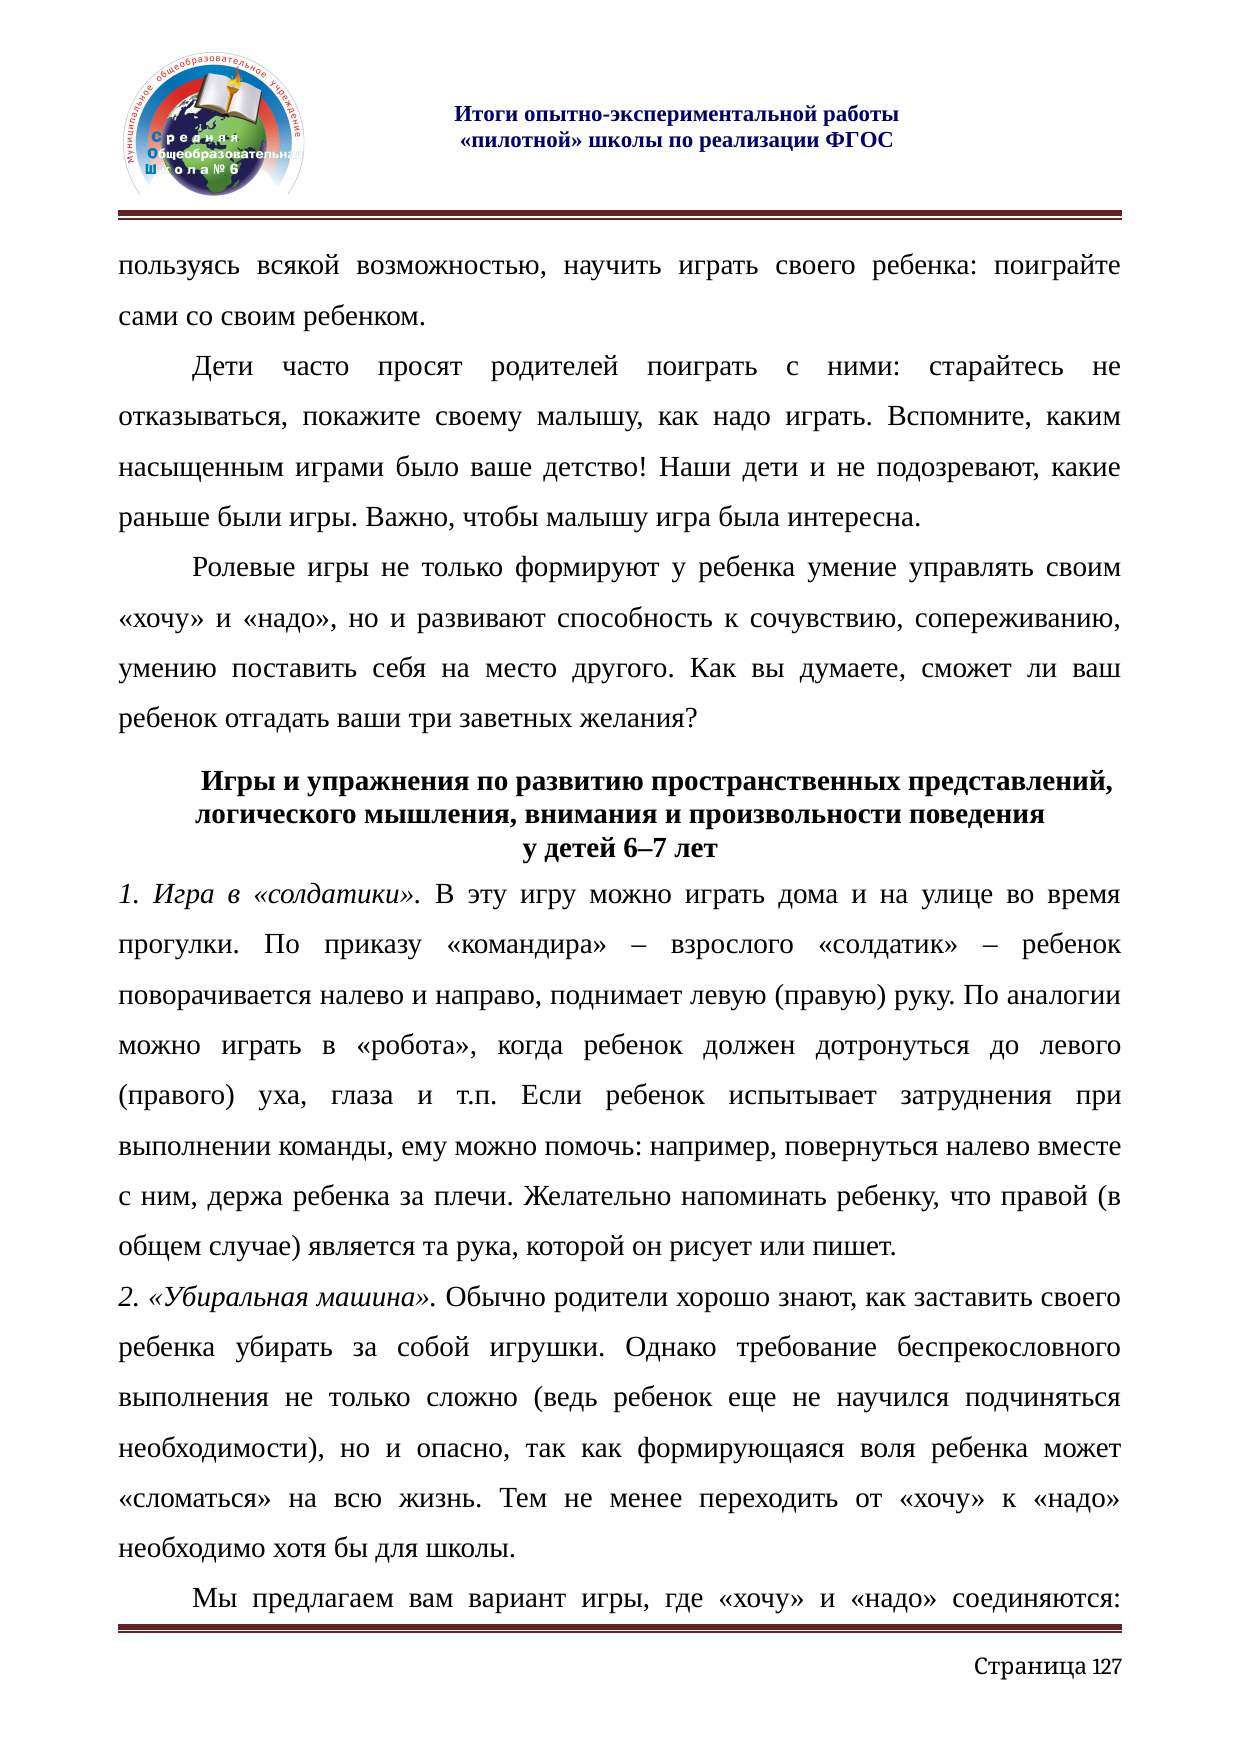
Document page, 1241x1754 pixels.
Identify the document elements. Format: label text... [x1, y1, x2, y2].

text Игры и упражнения по развитию пространственных представлений, логического мышления, внимания и произвольности поведения у детей 6–7 лет [118, 763, 1122, 864]
text 2. «Убиральная машина». Обычно родители хорошо знают, как заставить своего ребенка убирать за собой игрушки. Однако требование беспрекословного выполнения не только сложно (ведь ребенок еще не научился подчиняться необходимости), но и опасно, так как формирующаяся воля ребенка может «сломаться» на всю жизнь. Тем не менее переходить от «хочу» к «надо» необходимо хотя бы для школы. [118, 1279, 1122, 1564]
text Дети часто просят родителей поиграть с ними: старайтесь не отказываться, покажите своему малышу, как надо играть. Вспомните, каким насыщенным играми было ваше детство! Наши дети и не подозревают, какие раньше были игры. Важно, чтобы малышу игра была интересна. [118, 348, 1122, 533]
text 1. Игра в «солдатики». В эту игру можно играть дома и на улице во время прогулки. По приказу «командира» – взрослого «солдатик» – ребенок поворачивается налево и направо, поднимает левую (правую) руку. По аналогии можно играть в «робота», когда ребенок должен дотронуться до левого (правого) уха, глаза и т.п. Если ребенок испытывает затруднения при выполнении команды, ему можно помочь: например, повернуться налево вместе с ним, держа ребенка за плечи. Желательно напоминать ребенку, что правой (в общем случае) является та рука, которой он рисует или пишет. [118, 876, 1122, 1262]
picture [123, 52, 305, 199]
text Ролевые игры не только формируют у ребенка умение управлять своим «хочу» и «надо», но и развивают способность к сочувствию, сопереживанию, умению поставить себя на место другого. Как вы думаете, сможет ли ваш ребенок отгадать ваши три заветных желания? [118, 549, 1122, 734]
